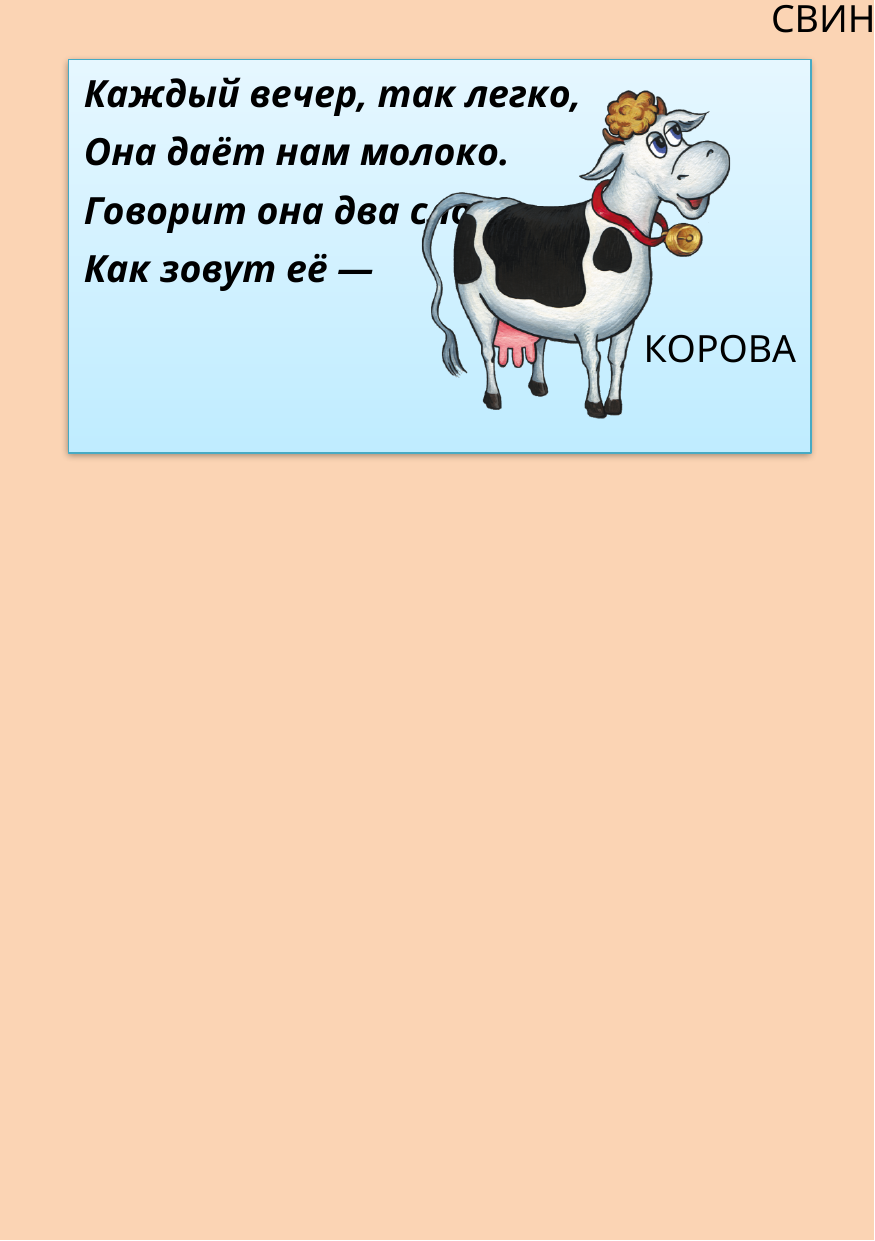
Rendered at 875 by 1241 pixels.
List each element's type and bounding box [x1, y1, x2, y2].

picture [421, 90, 731, 419]
